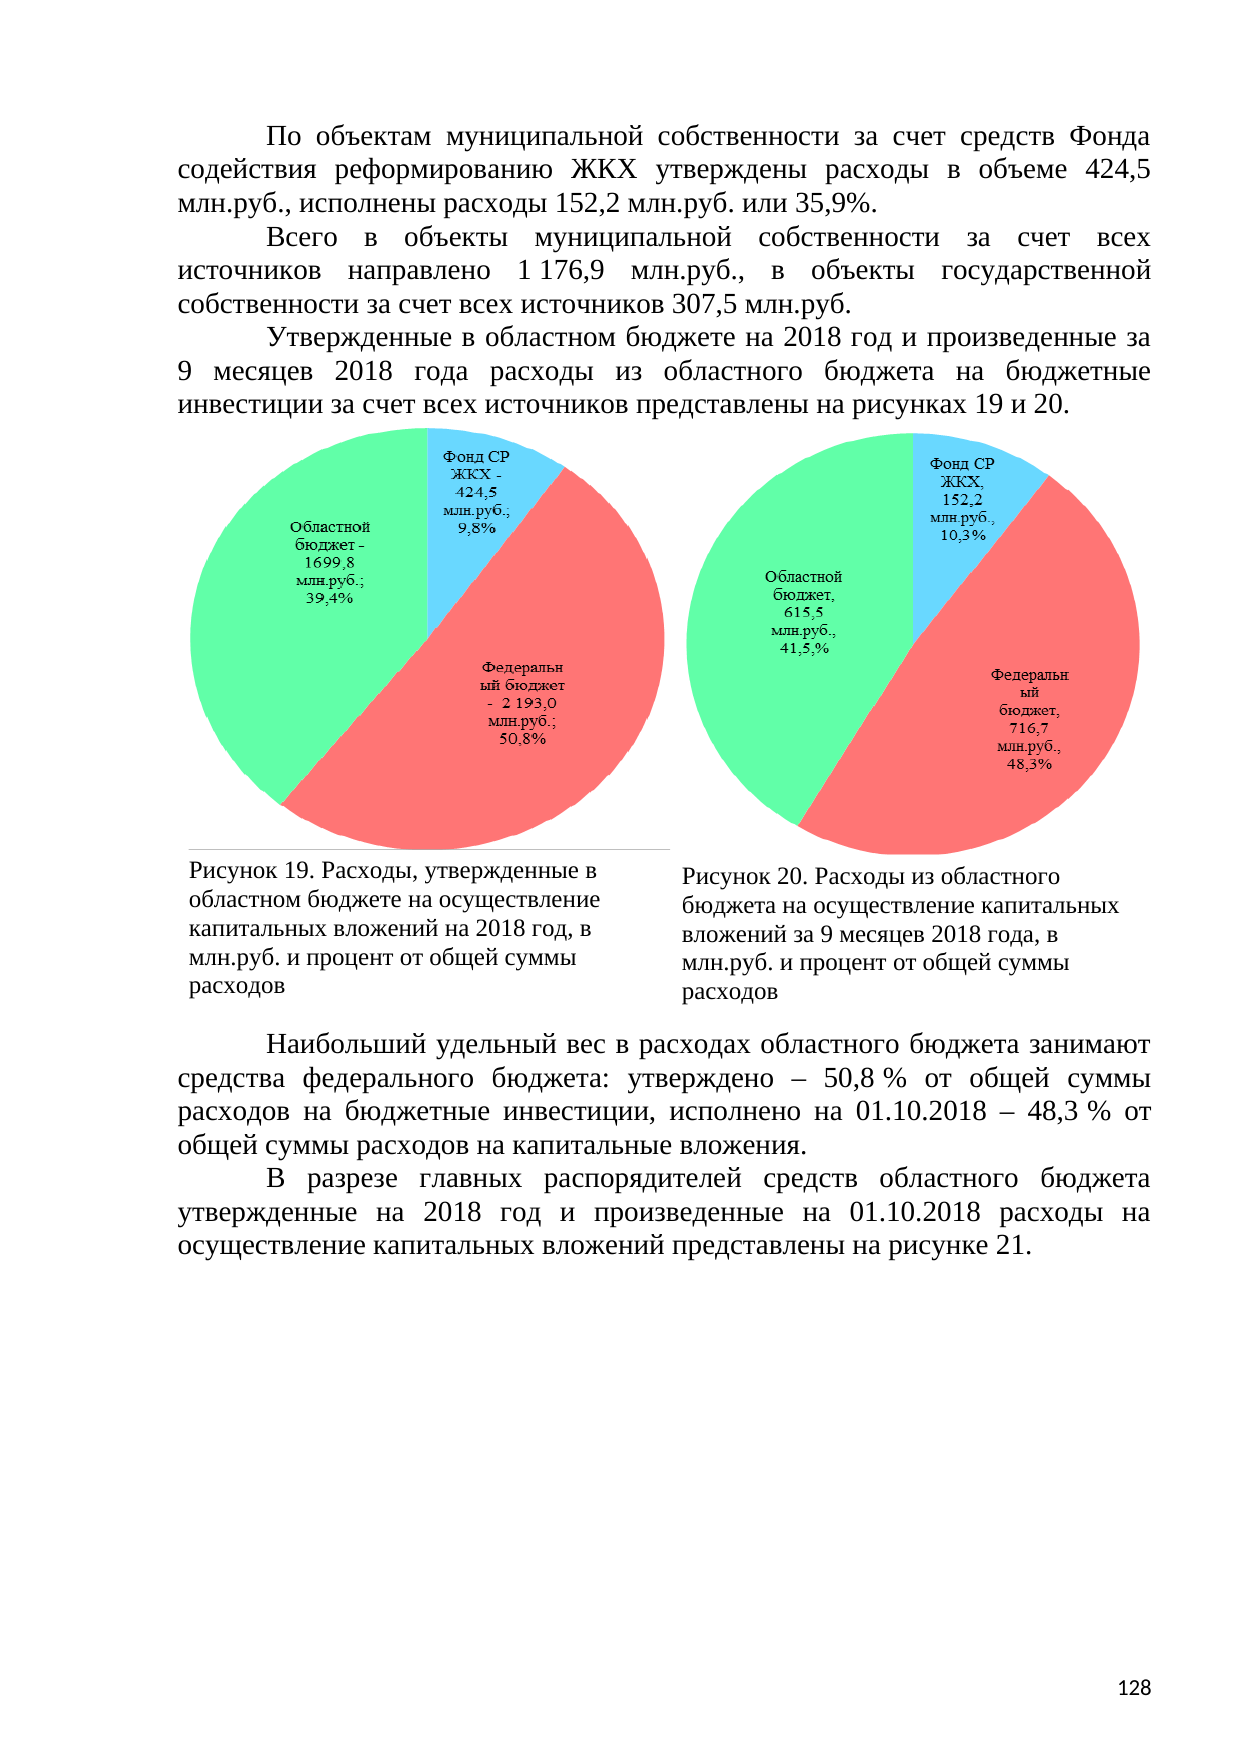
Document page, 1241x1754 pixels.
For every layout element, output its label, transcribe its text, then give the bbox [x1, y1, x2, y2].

picture [188, 420, 671, 850]
text Утвержденные в областном бюджете на 2018 год и произведенные за 9 месяцев 2018 года расходы из областного бюджета на бюджетные инвестиции за счет всех источников представлены на рисунках 19 и 20. [177, 319, 1152, 420]
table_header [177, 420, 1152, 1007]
text В разрезе главных распорядителей средств областного бюджета утвержденные на 2018 год и произведенные на 01.10.2018 расходы на осуществление капитальных вложений представлены на рисунке 21. [177, 1160, 1152, 1261]
text Наибольший удельный вес в расходах областного бюджета занимают средства федерального бюджета: утверждено – 50,8 % от общей суммы расходов на бюджетные инвестиции, исполнено на 01.10.2018 – 48,3 % от общей суммы расходов на капитальные вложения. [177, 1026, 1152, 1160]
text По объектам муниципальной собственности за счет средств Фонда содействия реформированию ЖКХ утверждены расходы в объеме 424,5 млн.руб., исполнены расходы 152,2 млн.руб. или 35,9%. [177, 118, 1152, 219]
picture [681, 426, 1152, 855]
text Всего в объекты муниципальной собственности за счет всех источников направлено 1 176,9 млн.руб., в объекты государственной собственности за счет всех источников 307,5 млн.руб. [177, 219, 1152, 319]
